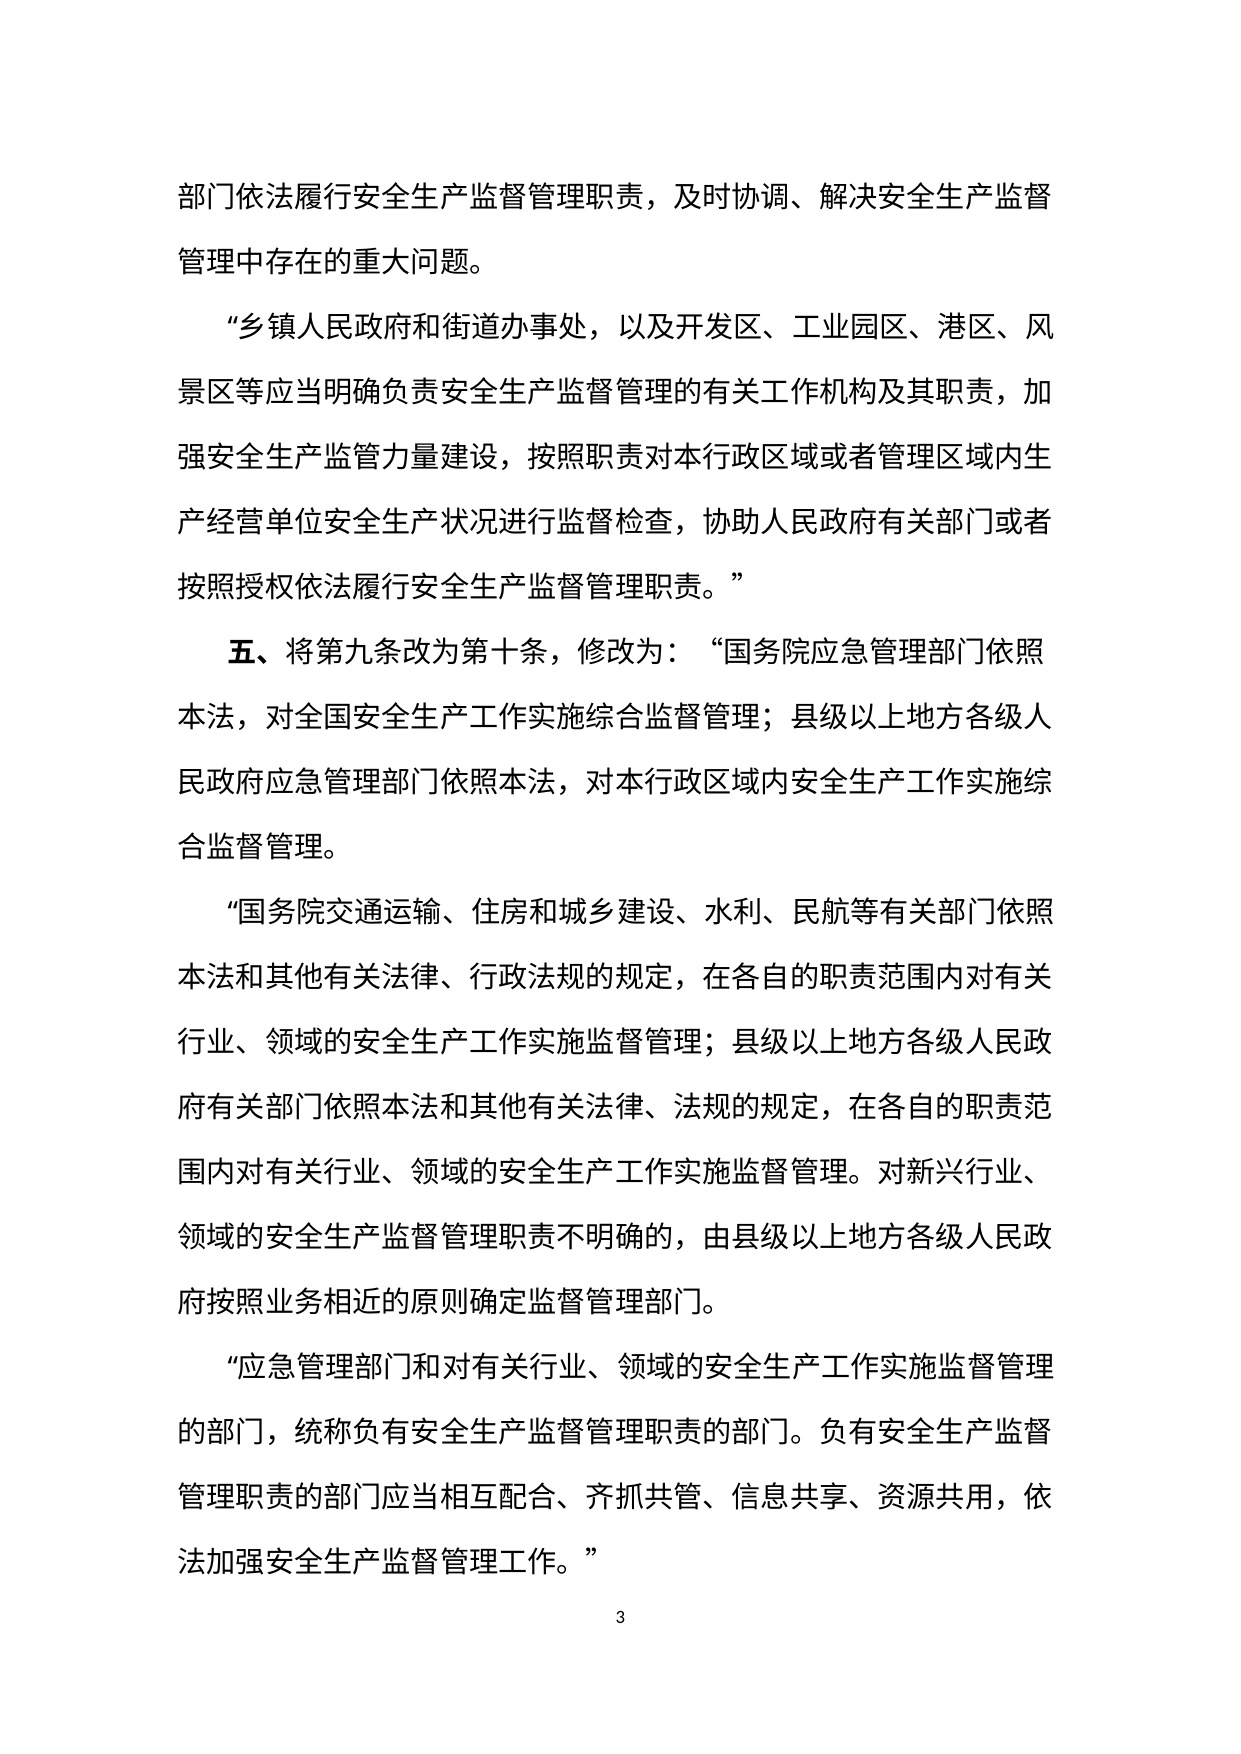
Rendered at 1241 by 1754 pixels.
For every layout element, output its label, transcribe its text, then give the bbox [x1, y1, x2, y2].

text “国务院交通运输、住房和城乡建设、水利、民航等有关部门依照本法和其他有关法律、行政法规的规定，在各自的职责范围内对有关行业、领域的安全生产工作实施监督管理；县级以上地方各级人民政府有关部门依照本法和其他有关法律、法规的规定，在各自的职责范围内对有关行业、领域的安全生产工作实施监督管理。对新兴行业、领域的安全生产监督管理职责不明确的，由县级以上地方各级人民政府按照业务相近的原则确定监督管理部门。 [177, 877, 1063, 1332]
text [177, 162, 1063, 292]
text “应急管理部门和对有关行业、领域的安全生产工作实施监督管理的部门，统称负有安全生产监督管理职责的部门。负有安全生产监督管理职责的部门应当相互配合、齐抓共管、信息共享、资源共用，依法加强安全生产监督管理工作。” [177, 1332, 1063, 1592]
text “乡镇人民政府和街道办事处，以及开发区、工业园区、港区、风景区等应当明确负责安全生产监督管理的有关工作机构及其职责，加强安全生产监管力量建设，按照职责对本行政区域或者管理区域内生产经营单位安全生产状况进行监督检查，协助人民政府有关部门或者按照授权依法履行安全生产监督管理职责。” [177, 292, 1063, 617]
text 五、将第九条改为第十条，修改为：“国务院应急管理部门依照本法，对全国安全生产工作实施综合监督管理；县级以上地方各级人民政府应急管理部门依照本法，对本行政区域内安全生产工作实施综合监督管理。 [177, 617, 1063, 877]
